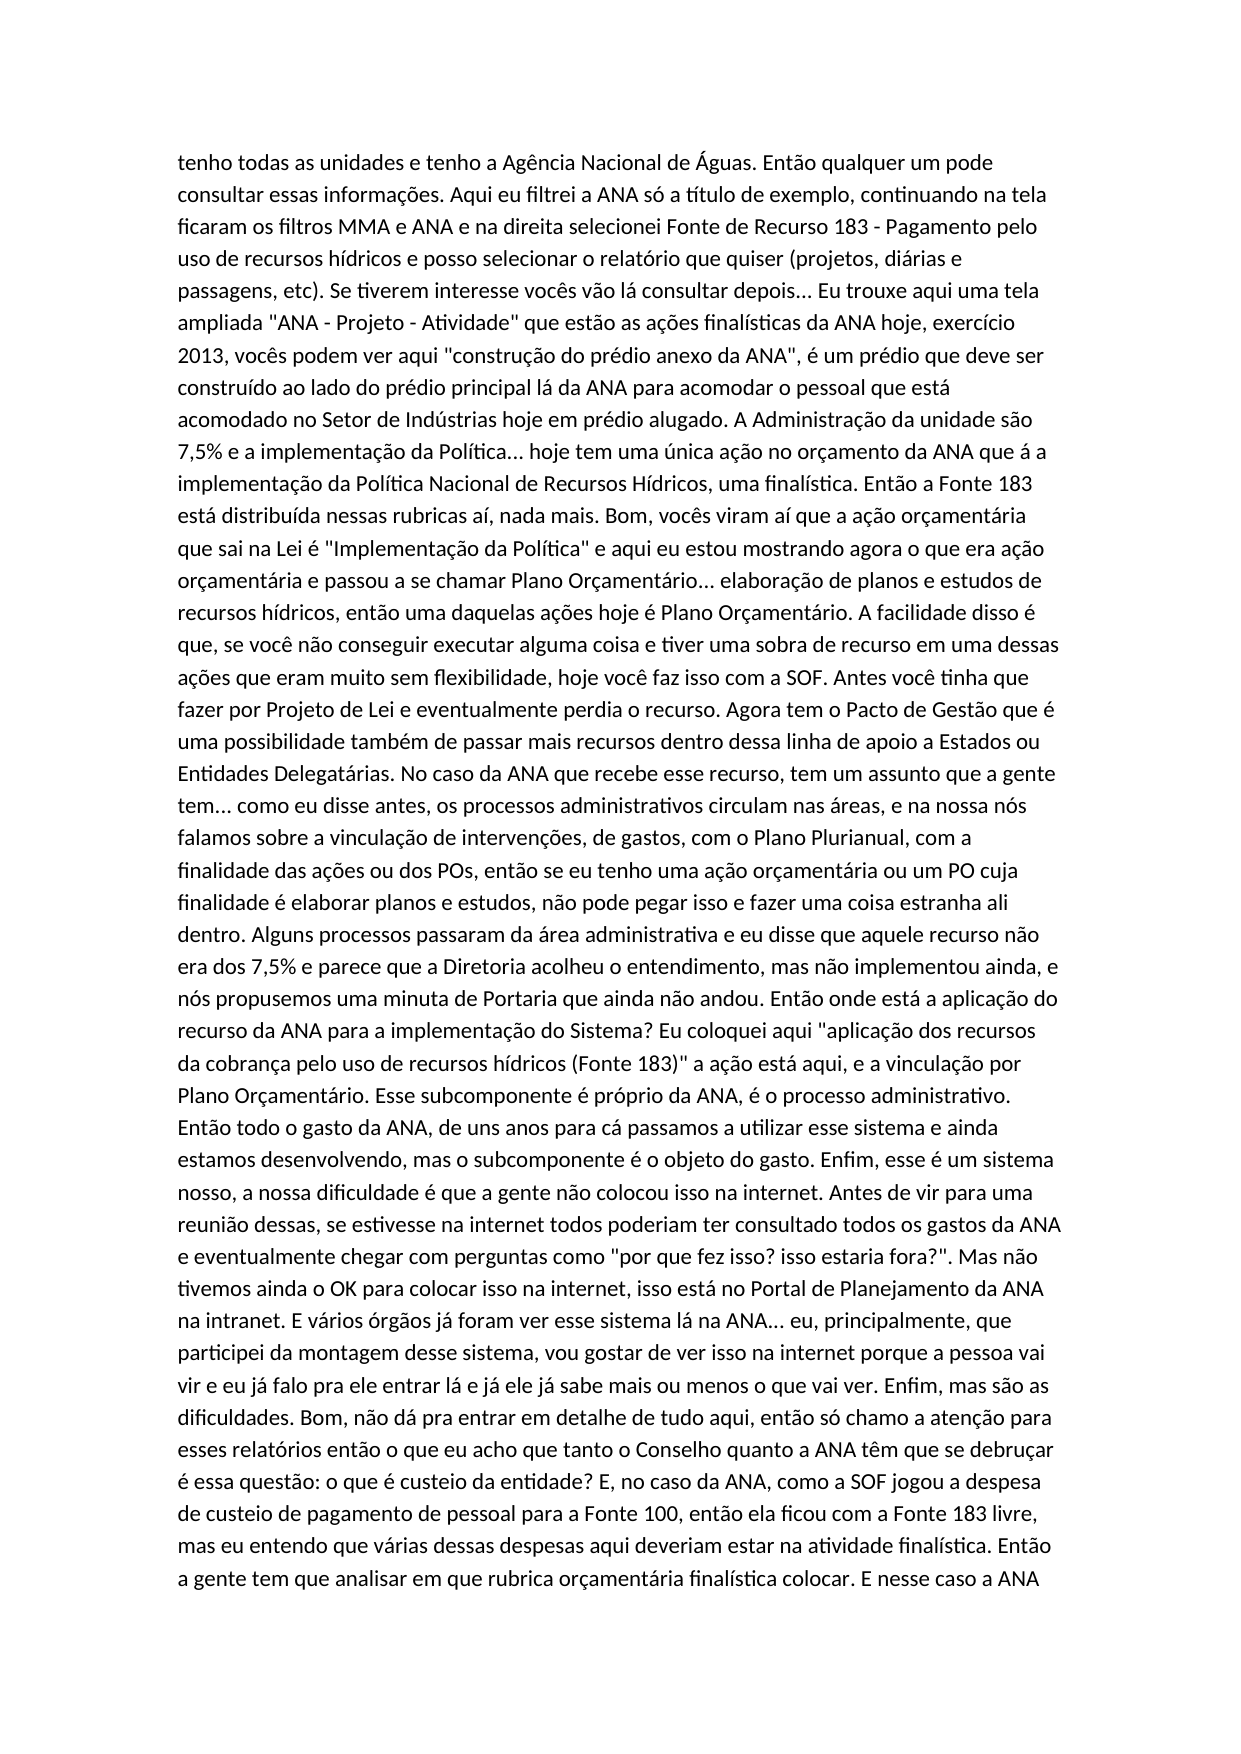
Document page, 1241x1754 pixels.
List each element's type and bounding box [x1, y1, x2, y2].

text [177, 148, 1063, 1592]
